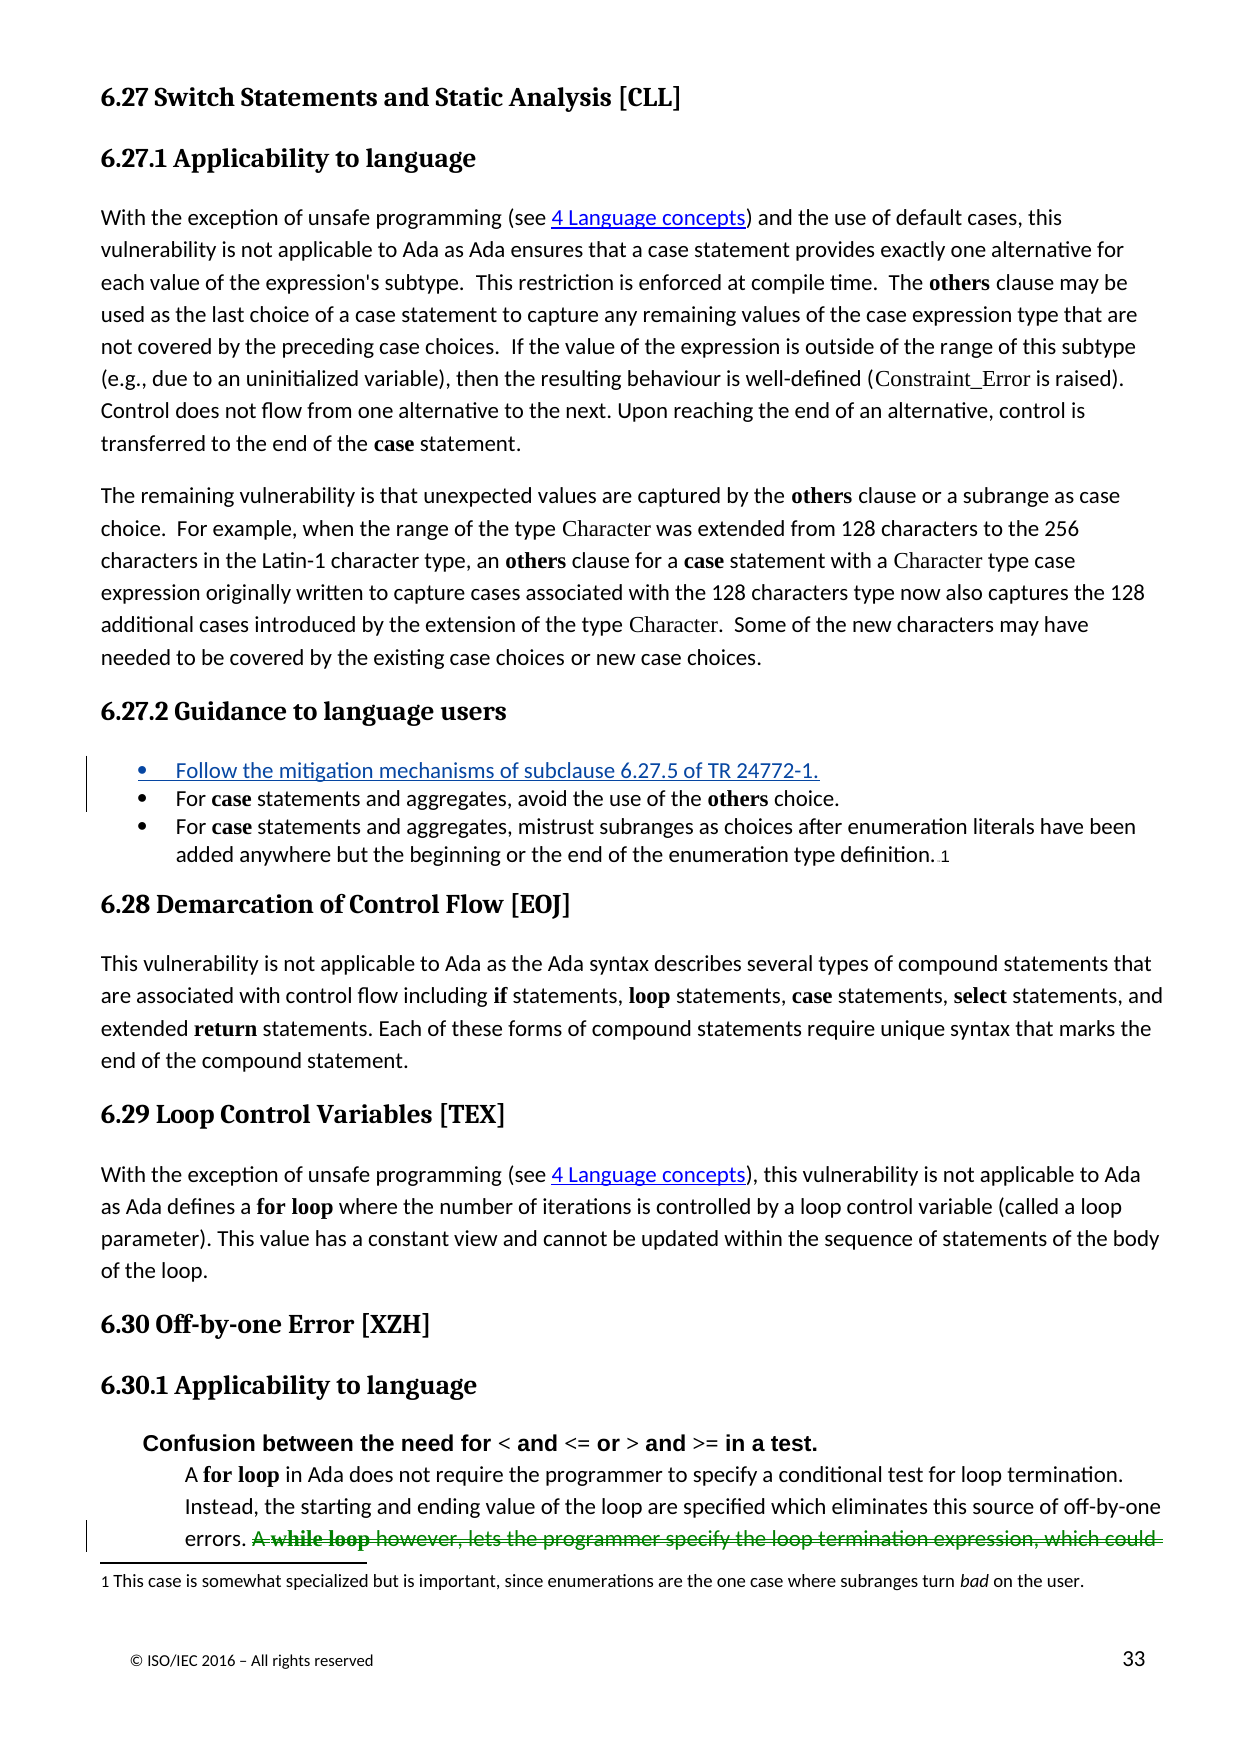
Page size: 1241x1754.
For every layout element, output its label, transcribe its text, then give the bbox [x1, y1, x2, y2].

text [184, 1460, 1164, 1552]
subtitle 6.27.2 Guidance to language users [101, 696, 1164, 727]
subtitle Confusion between the need for < and <= or > and >= in a test. [142, 1430, 1164, 1457]
text With the exception of unsafe programming (see 4 Language concepts) and the use of default cases, this vulnerability is not applicable to Ada as Ada ensures that a case statement provides exactly one alternative for each value of the expression's subtype. This restriction is enforced at compile time. The others clause may be used as the last choice of a case statement to capture any remaining values of the case expression type that are not covered by the preceding case choices. If the value of the expression is outside of the range of this subtype (e.g., due to an uninitialized variable), then the resulting behaviour is well-defined (Constraint_Error is raised). Control does not flow from one alternative to the next. Upon reaching the end of an alternative, control is transferred to the end of the case statement. [101, 203, 1164, 457]
subtitle 6.30 Off-by-one Error [XZH] [101, 1309, 1164, 1340]
list For case statements and aggregates, mistrust subranges as choices after enumeration literals have been added anywhere but the beginning or the end of the enumeration type definition.15F [138, 812, 1164, 868]
subtitle 6.30.1 Applicability to language [101, 1370, 1164, 1401]
text This vulnerability is not applicable to Ada as the Ada syntax describes several types of compound statements that are associated with control flow including if statements, loop statements, case statements, select statements, and extended return statements. Each of these forms of compound statements require unique syntax that marks the end of the compound statement. [101, 949, 1164, 1074]
list For case statements and aggregates, avoid the use of the others choice. [138, 784, 1164, 812]
subtitle 6.28 Demarcation of Control Flow [EOJ] [101, 889, 1164, 920]
text The remaining vulnerability is that unexpected values are captured by the others clause or a subrange as case choice. For example, when the range of the type Character was extended from 128 characters to the 256 characters in the Latin-1 character type, an others clause for a case statement with a Character type case expression originally written to capture cases associated with the 128 characters type now also captures the 128 additional cases introduced by the extension of the type Character. Some of the new characters may have needed to be covered by the existing case choices or new case choices. [101, 482, 1164, 671]
subtitle 6.27.1 Applicability to language [101, 143, 1164, 174]
subtitle 6.29 Loop Control Variables [TEX] [101, 1099, 1164, 1130]
subtitle 6.27 Switch Statements and Static Analysis [CLL] [101, 82, 1164, 114]
text With the exception of unsafe programming (see 4 Language concepts), this vulnerability is not applicable to Ada as Ada defines a for loop where the number of iterations is controlled by a loop control variable (called a loop parameter). This value has a constant view and cannot be updated within the sequence of statements of the body of the loop. [101, 1160, 1164, 1284]
